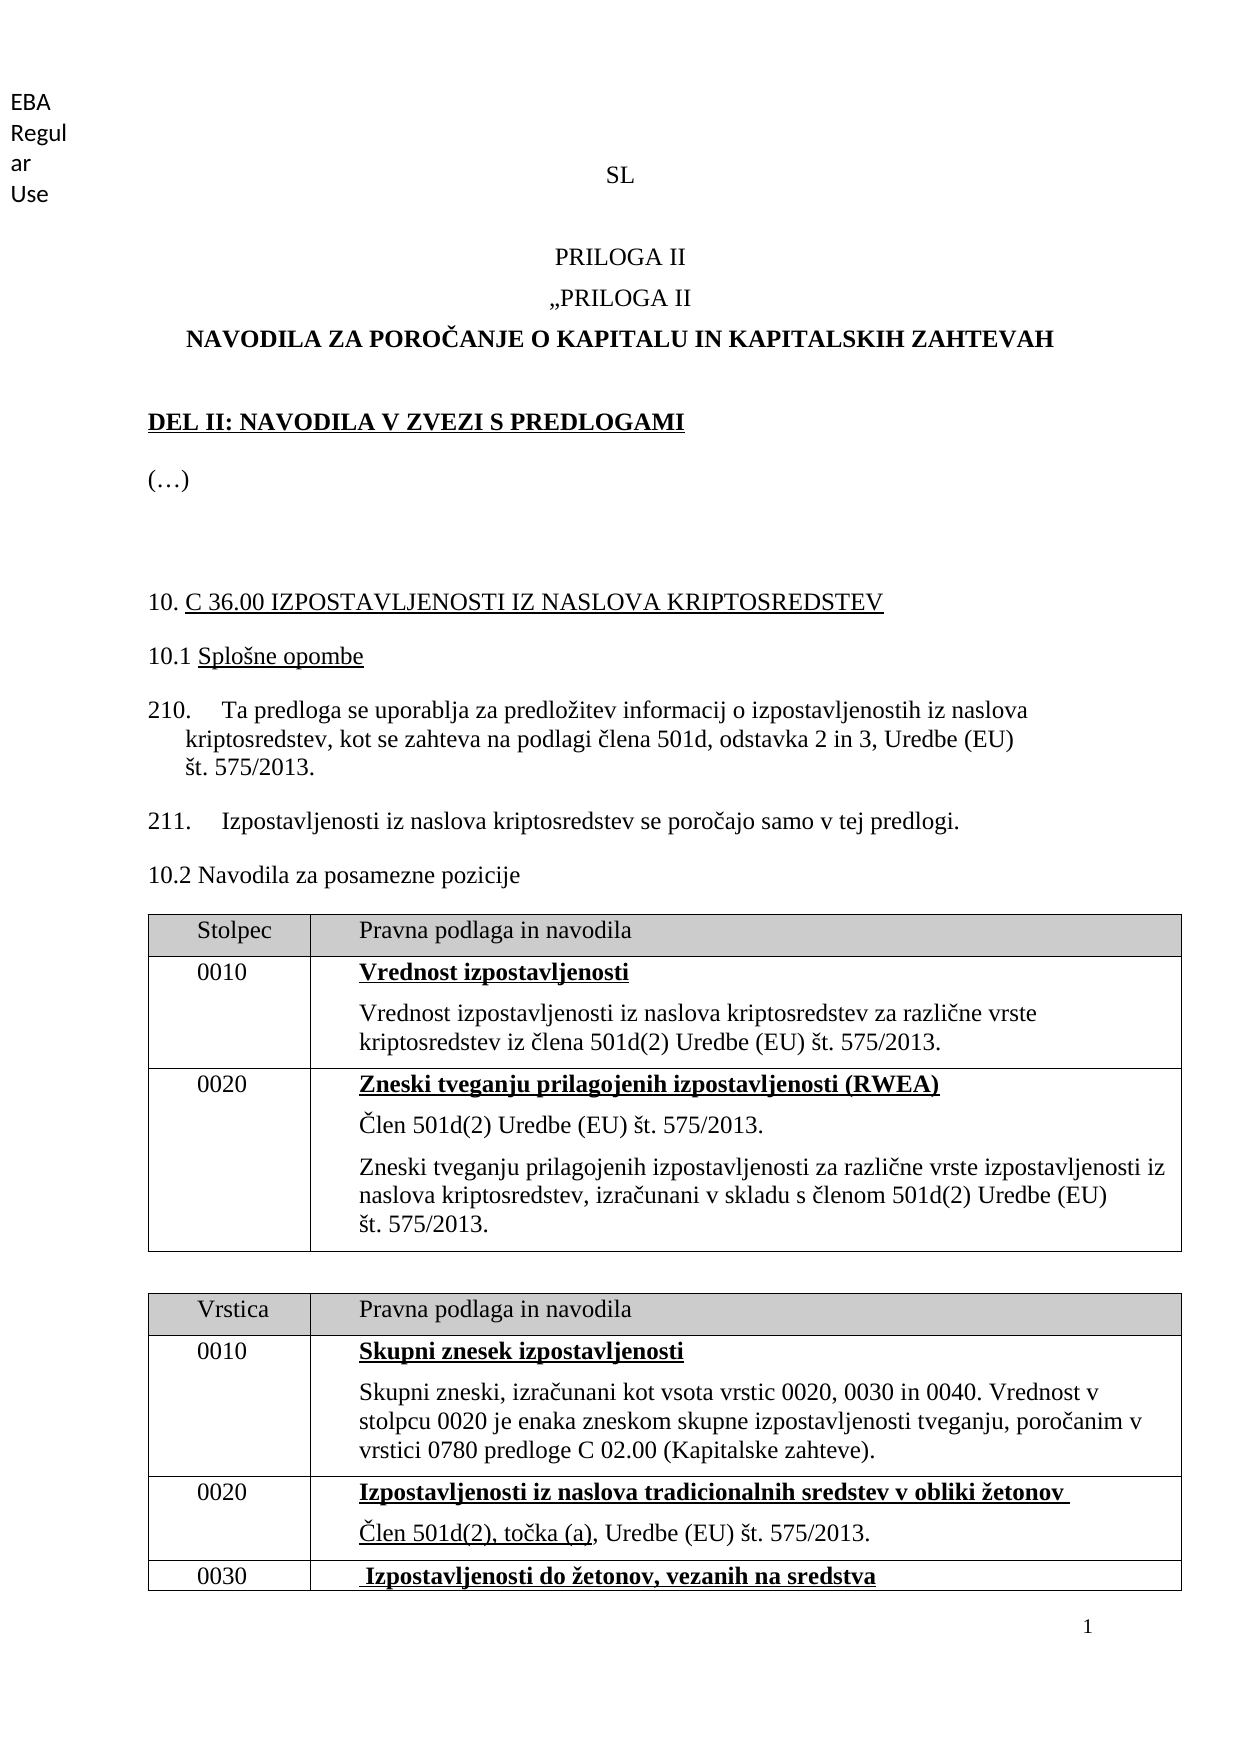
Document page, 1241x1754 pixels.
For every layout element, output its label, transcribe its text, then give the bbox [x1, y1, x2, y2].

list 10.2 Navodila za posamezne pozicije [148, 860, 1093, 889]
text (…) [148, 464, 1093, 492]
table_cell 0010 [149, 1336, 310, 1476]
list 10.1 Splošne opombe [148, 641, 1093, 670]
text Izpostavljenosti iz naslova kriptosredstev se poročajo samo v tej predlogi. [148, 806, 1093, 835]
table_cell 0030 [149, 1561, 310, 1589]
table_cell 0020 [149, 1069, 310, 1251]
table_cell 0020 [149, 1477, 310, 1560]
table_header Pravna podlaga in navodila [311, 1294, 1181, 1335]
text 10. C 36.00 IZPOSTAVLJENOSTI IZ NASLOVA KRIPTOSREDSTEV [148, 587, 1093, 616]
text PRILOGA II [148, 242, 1093, 271]
text NAVODILA ZA POROČANJE O KAPITALU IN KAPITALSKIH ZAHTEVAH [148, 324, 1093, 353]
table_cell 0010 [149, 957, 310, 1068]
text Ta predloga se uporablja za predložitev informacij o izpostavljenostih iz naslova kriptosredstev, kot se zahteva na podlagi člena 501d, odstavka 2 in 3, Uredbe (EU) št. 575/2013. [148, 695, 1093, 781]
table_header Vrstica [149, 1294, 310, 1335]
text DEL II: NAVODILA V ZVEZI S PREDLOGAMI [148, 407, 1093, 435]
table_header Stolpec [149, 915, 310, 956]
table_cell Vrednost izpostavljenosti Vrednost izpostavljenosti iz naslova kriptosredstev za različne vrste kriptosredstev iz člena 501d(2) Uredbe (EU) št. 575/2013. [311, 957, 1181, 1068]
text „PRILOGA II [148, 283, 1093, 312]
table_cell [311, 1561, 1181, 1589]
text SL [148, 160, 1093, 189]
table_cell Izpostavljenosti iz naslova tradicionalnih sredstev v obliki žetonov Člen 501d(2), točka (a), Uredbe (EU) št. 575/2013. [311, 1477, 1181, 1560]
table_cell Skupni znesek izpostavljenosti Skupni zneski, izračunani kot vsota vrstic 0020, 0030 in 0040. Vrednost v stolpcu 0020 je enaka zneskom skupne izpostavljenosti tveganju, poročanim v vrstici 0780 predloge C 02.00 (Kapitalske zahteve). [311, 1336, 1181, 1476]
table_header Pravna podlaga in navodila [311, 915, 1181, 956]
table_cell Zneski tveganju prilagojenih izpostavljenosti (RWEA) Člen 501d(2) Uredbe (EU) št. 575/2013. Zneski tveganju prilagojenih izpostavljenosti za različne vrste izpostavljenosti iz naslova kriptosredstev, izračunani v skladu s členom 501d(2) Uredbe (EU) št. 575/2013. [311, 1069, 1181, 1251]
